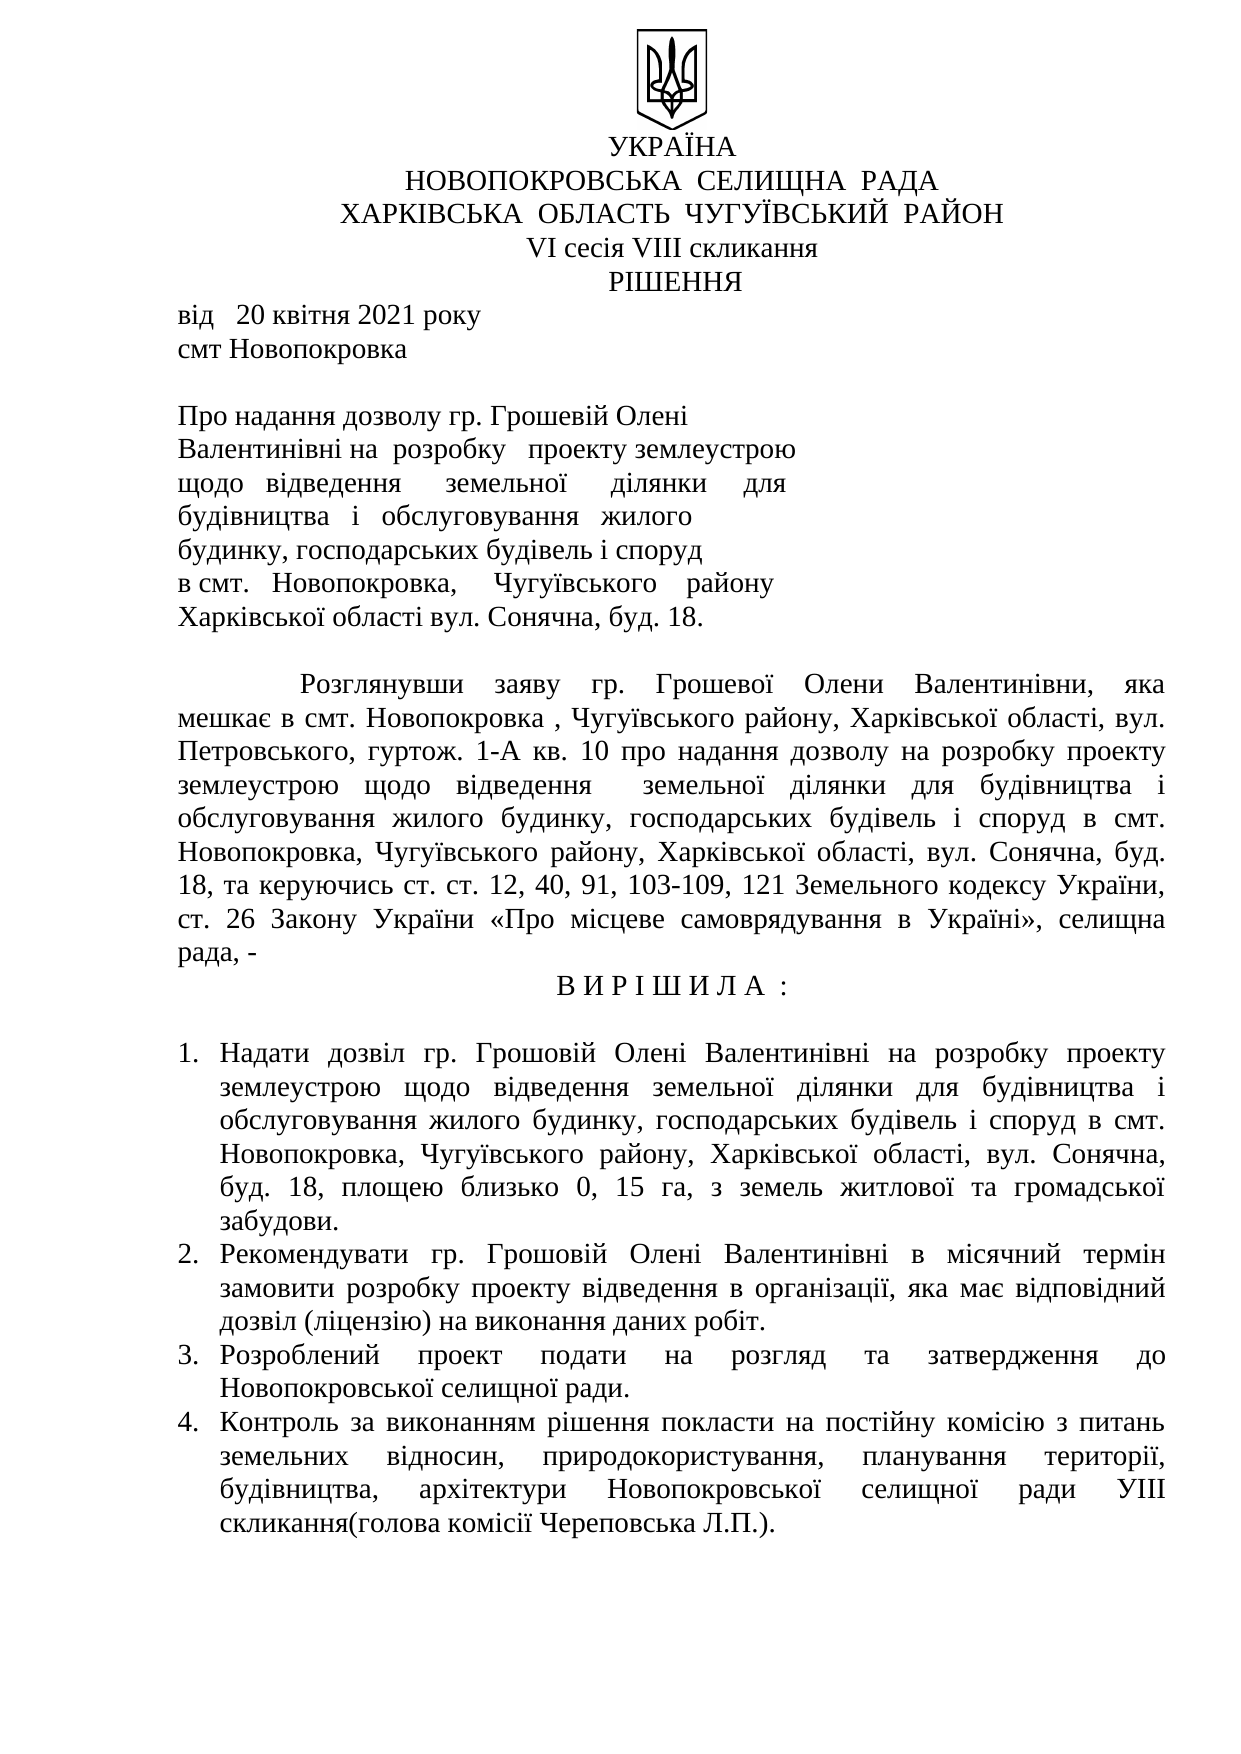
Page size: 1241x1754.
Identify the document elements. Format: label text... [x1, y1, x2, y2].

text УКРАЇНА [177, 129, 1167, 163]
text в смт. Новопокровка, Чугуївського району Харківської області вул. Сонячна, буд. 18. [177, 566, 1167, 633]
text VI сесія VІІІ скликання [177, 230, 1167, 264]
text Про надання дозволу гр. Грошевій Олені [177, 398, 1167, 431]
list Рекомендувати гр. Грошовій Олені Валентинівні в місячний термін замовити розробку проекту відведення в організації, яка має відповідний дозвіл (ліцензію) на виконання даних робіт. [177, 1236, 1167, 1337]
text ХАРКІВСЬКА ОБЛАСТЬ ЧУГУЇВСЬКИЙ РАЙОН [177, 197, 1167, 230]
subtitle від 20 квітня 2021 року [177, 297, 1167, 331]
list Надати дозвіл гр. Грошовій Олені Валентинівні на розробку проекту землеустрою щодо відведення земельної ділянки для будівництва і обслуговування жилого будинку, господарських будівель і споруд в смт. Новопокровка, Чугуївського району, Харківської області, вул. Сонячна, буд. 18, площею близько 0, , з земель житлової та громадської забудови. [177, 1035, 1167, 1236]
text В И Р І Ш И Л А : [177, 968, 1167, 1002]
text Валентинівні на розробку проекту землеустрою [177, 431, 1167, 465]
text смт Новопокровка [177, 331, 1167, 364]
list Розроблений проект подати на розгляд та затвердження до Новопокровської селищної ради. [177, 1337, 1167, 1404]
list Контроль за виконанням рішення покласти на постійну комісію з питань земельних відносин, природокористування, планування території, будівництва, архітектури Новопокровської селищної ради УІІІ скликання(голова комісії Череповська Л.П.). [177, 1404, 1167, 1538]
text щодо відведення земельної ділянки для будівництва і обслуговування жилого будинку, господарських будівель і споруд [177, 465, 1167, 566]
text РІШЕННЯ [177, 264, 1167, 297]
text НОВОПОКРОВСЬКА СЕЛИЩНА РАДА [177, 163, 1167, 197]
picture [636, 29, 708, 130]
text Розглянувши заяву гр. Грошевої Олени Валентинівни, яка мешкає в смт. Новопокровка , Чугуївського району, Харківської області, вул. Петровського, гуртож. 1-А кв. 10 про надання дозволу на розробку проекту землеустрою щодо відведення земельної ділянки для будівництва і обслуговування жилого будинку, господарських будівель і споруд в смт. Новопокровка, Чугуївського району, Харківської області, вул. Сонячна, буд. 18, та керуючись ст. ст. 12, 40, 91, 103-109, 121 Земельного кодексу України, ст. 26 Закону України «Про місцеве самоврядування в Україні», селищна рада, - [177, 666, 1167, 968]
